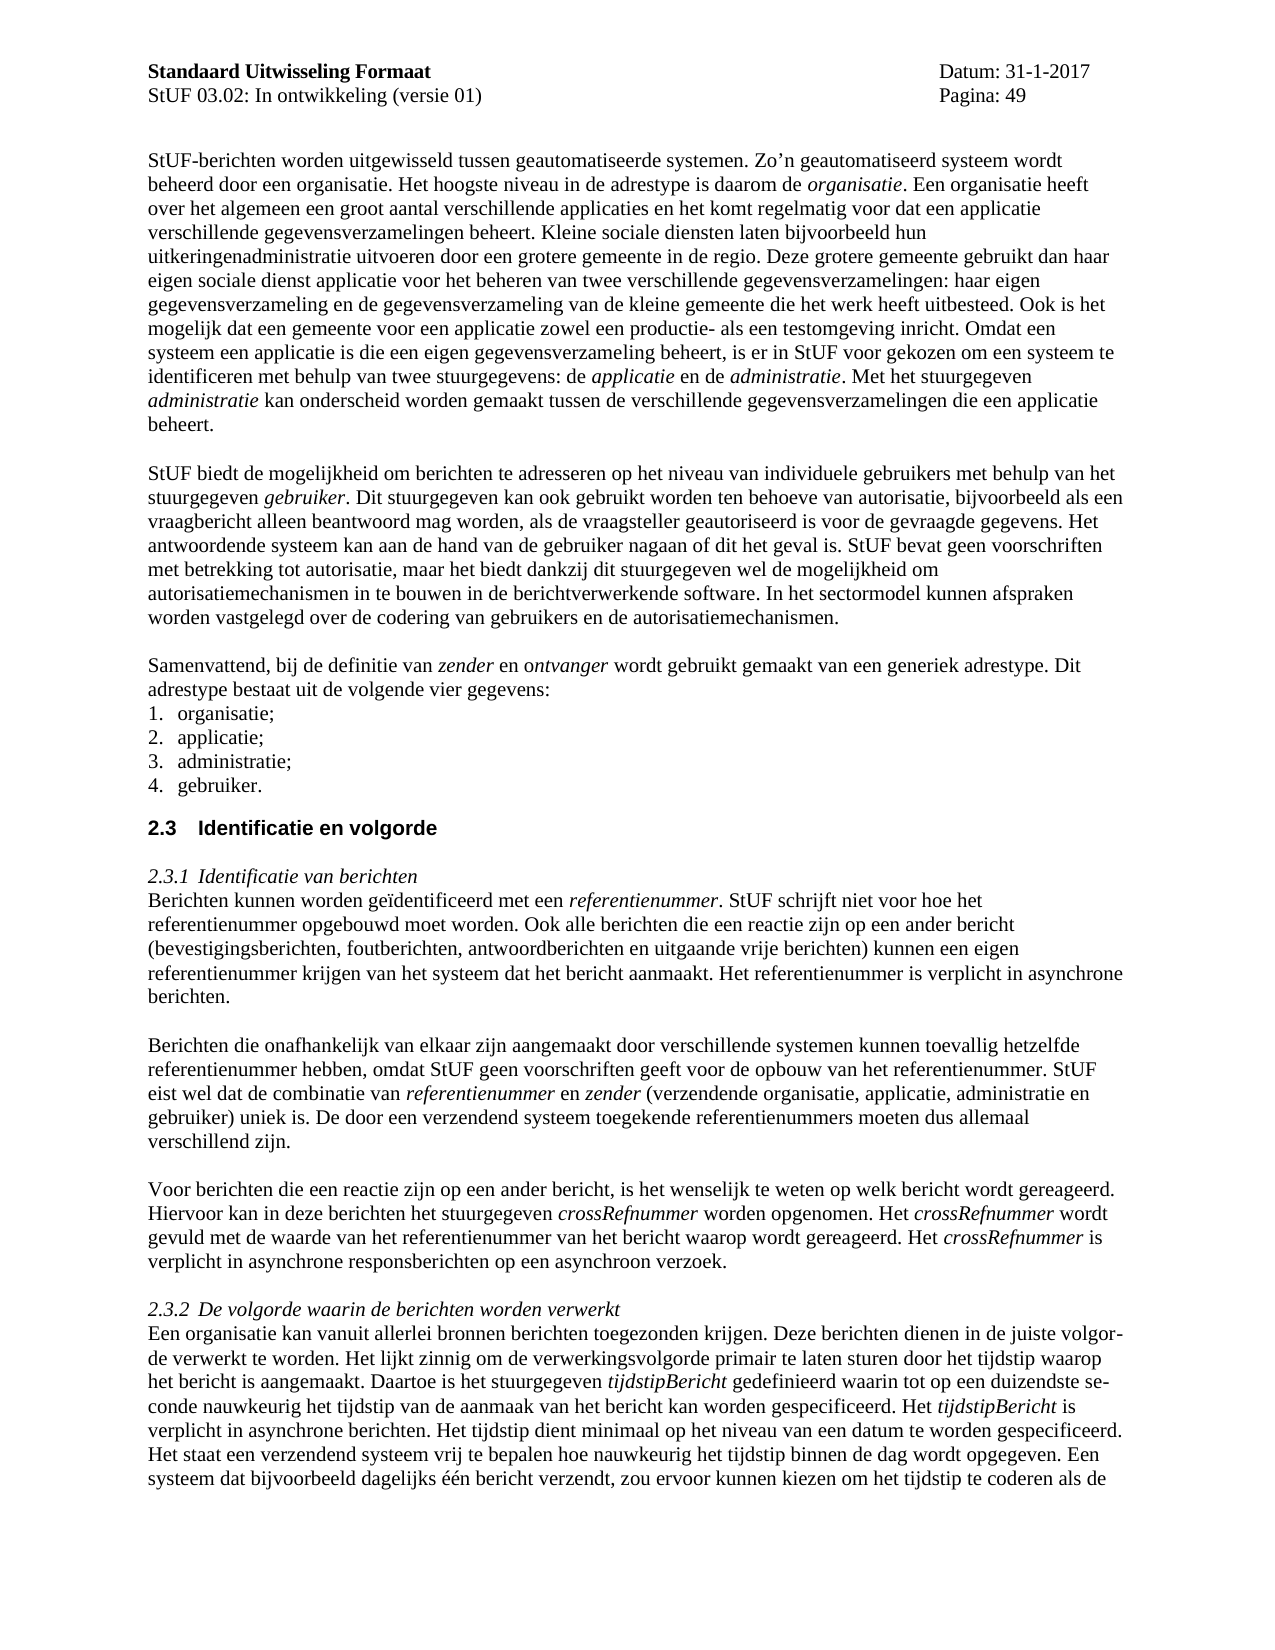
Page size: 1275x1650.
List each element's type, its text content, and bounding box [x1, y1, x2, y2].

list administratie; [148, 749, 1127, 773]
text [148, 1321, 1127, 1490]
list organisatie; [148, 701, 1127, 725]
list gebruiker. [148, 773, 1127, 797]
text Voor berichten die een reactie zijn op een ander bericht, is het wenselijk te weten op welk bericht wordt gereageerd. Hiervoor kan in deze berichten het stuurgegeven crossRefnummer worden opgenomen. Het crossRefnummer wordt gevuld met de waarde van het referentienummer van het bericht waarop wordt gereageerd. Het crossRefnummer is verplicht in asynchrone responsberichten op een asynchroon verzoek. [148, 1177, 1127, 1273]
text StUF biedt de mogelijkheid om berichten te adresseren op het niveau van individuele gebruikers met behulp van het stuurgegeven gebruiker. Dit stuurgegeven kan ook gebruikt worden ten behoeve van autorisatie, bijvoorbeeld als een vraagbericht alleen beantwoord mag worden, als de vraagsteller geautoriseerd is voor de gevraagde gegevens. Het antwoordende systeem kan aan de hand van de gebruiker nagaan of dit het geval is. StUF bevat geen voorschriften met betrekking tot autorisatie, maar het biedt dankzij dit stuurgegeven wel de mogelijkheid om autorisatiemechanismen in te bouwen in de berichtverwerkende software. In het sectormodel kunnen afspraken worden vastgelegd over de codering van gebruikers en de autorisatiemechanismen. [148, 461, 1127, 629]
text Berichten kunnen worden geïdentificeerd met een referentienummer. StUF schrijft niet voor hoe het referentienummer opgebouwd moet worden. Ook alle berichten die een reactie zijn op een ander bericht (bevestigingsberichten, foutberichten, antwoordberichten en uitgaande vrije berichten) kunnen een eigen referentienummer krijgen van het systeem dat het bericht aanmaakt. Het referentienummer is verplicht in asynchrone berichten. [148, 888, 1127, 1008]
text StUF-berichten worden uitgewisseld tussen geautomatiseerde systemen. Zo’n geautomatiseerd systeem wordt beheerd door een organisatie. Het hoogste niveau in de adrestype is daarom de organisatie. Een organisatie heeft over het algemeen een groot aantal verschillende applicaties en het komt regelmatig voor dat een applicatie verschillende gegevensverzamelingen beheert. Kleine sociale diensten laten bijvoorbeeld hun uitkeringenadministratie uitvoeren door een grotere gemeente in de regio. Deze grotere gemeente gebruikt dan haar eigen sociale dienst applicatie voor het beheren van twee verschillende gegevensverzamelingen: haar eigen gegevensverzameling en de gegevensverzameling van de kleine gemeente die het werk heeft uitbesteed. Ook is het mogelijk dat een gemeente voor een applicatie zowel een productie- als een testomgeving inricht. Omdat een systeem een applicatie is die een eigen gegevensverzameling beheert, is er in StUF voor gekozen om een systeem te identificeren met behulp van twee stuurgegevens: de applicatie en de administratie. Met het stuurgegeven administratie kan onderscheid worden gemaakt tussen de verschillende gegevensverzamelingen die een applicatie beheert. [148, 148, 1127, 436]
list applicatie; [148, 725, 1127, 749]
text Samenvattend, bij de definitie van zender en ontvanger wordt gebruikt gemaakt van een generiek adrestype. Dit adrestype bestaat uit de volgende vier gegevens: [148, 653, 1127, 701]
text Berichten die onafhankelijk van elkaar zijn aangemaakt door verschillende systemen kunnen toevallig hetzelfde referentienummer hebben, omdat StUF geen voorschriften geeft voor de opbouw van het referentienummer. StUF eist wel dat de combinatie van referentienummer en zender (verzendende organisatie, applicatie, administratie en gebruiker) uniek is. De door een verzendend systeem toegekende referentienummers moeten dus allemaal verschillend zijn. [148, 1033, 1127, 1153]
subtitle Identificatie van berichten [148, 864, 1127, 888]
subtitle Identificatie en volgorde [148, 816, 1127, 840]
subtitle De volgorde waarin de berichten worden verwerkt [148, 1297, 1127, 1321]
